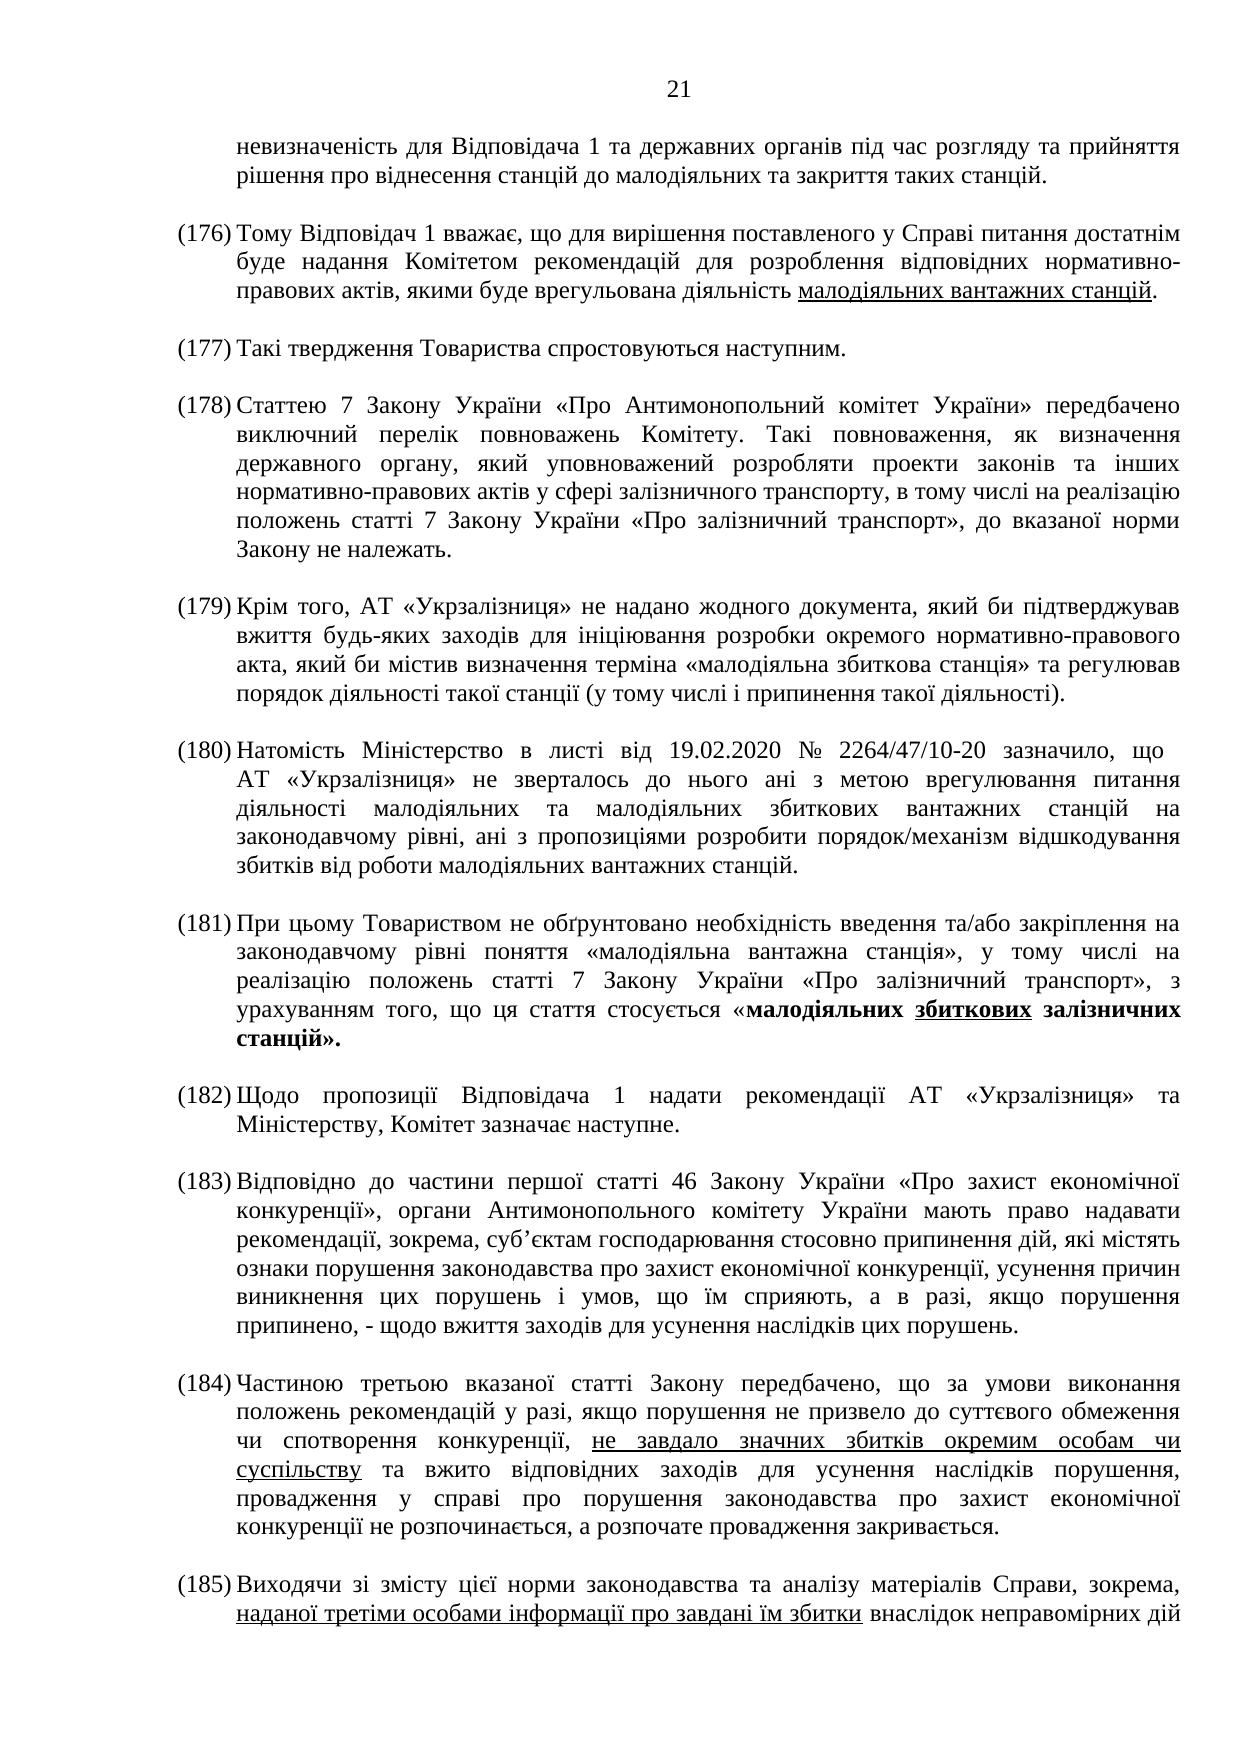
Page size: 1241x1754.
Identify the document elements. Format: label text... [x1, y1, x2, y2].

list При цьому Товариством не обґрунтовано необхідність введення та/або закріплення на законодавчому рівні поняття «малодіяльна вантажна станція», у тому числі на реалізацію положень статті 7 Закону України «Про залізничний транспорт», з урахуванням того, що ця стаття стосується «малодіяльних збиткових залізничних станцій». [177, 908, 1181, 1051]
list Такі твердження Товариства спростовуються наступним. [177, 333, 1181, 361]
list Частиною третьою вказаної статті Закону передбачено, що за умови виконання положень рекомендацій у разі, якщо порушення не призвело до суттєвого обмеження чи спотворення конкуренції, не завдало значних збитків окремим особам чи суспільству та вжито відповідних заходів для усунення наслідків порушення, провадження у справі про порушення законодавства про захист економічної конкуренції не розпочинається, а розпочате провадження закривається. [177, 1368, 1181, 1540]
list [177, 131, 1181, 189]
list Статтею 7 Закону України «Про Антимонопольний комітет України» передбачено виключний перелік повноважень Комітету. Такі повноваження, як визначення державного органу, який уповноважений розробляти проекти законів та інших нормативно-правових актів у сфері залізничного транспорту, в тому числі на реалізацію положень статті 7 Закону України «Про залізничний транспорт», до вказаної норми Закону не належать. [177, 390, 1181, 563]
list Крім того, АТ «Укрзалізниця» не надано жодного документа, який би підтверджував вжиття будь-яких заходів для ініціювання розробки окремого нормативно-правового акта, який би містив визначення терміна «малодіяльна збиткова станція» та регулював порядок діяльності такої станції (у тому числі і припинення такої діяльності). [177, 591, 1181, 706]
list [177, 1569, 1181, 1626]
list Відповідно до частини першої статті 46 Закону України «Про захист економічної конкуренції», органи Антимонопольного комітету України мають право надавати рекомендації, зокрема, суб’єктам господарювання стосовно припинення дій, які містять ознаки порушення законодавства про захист економічної конкуренції, усунення причин виникнення цих порушень і умов, що їм сприяють, а в разі, якщо порушення припинено, - щодо вжиття заходів для усунення наслідків цих порушень. [177, 1166, 1181, 1339]
list Щодо пропозиції Відповідача 1 надати рекомендації АТ «Укрзалізниця» та Міністерству, Комітет зазначає наступне. [177, 1080, 1181, 1138]
list Тому Відповідач 1 вважає, що для вирішення поставленого у Справі питання достатнім буде надання Комітетом рекомендацій для розроблення відповідних нормативно-правових актів, якими буде врегульована діяльність малодіяльних вантажних станцій. [177, 218, 1181, 304]
list Натомість Міністерство в листі від 19.02.2020 № 2264/47/10-20 зазначило, що АТ «Укрзалізниця» не зверталось до нього ані з метою врегулювання питання діяльності малодіяльних та малодіяльних збиткових вантажних станцій на законодавчому рівні, ані з пропозиціями розробити порядок/механізм відшкодування збитків від роботи малодіяльних вантажних станцій. [177, 735, 1181, 879]
